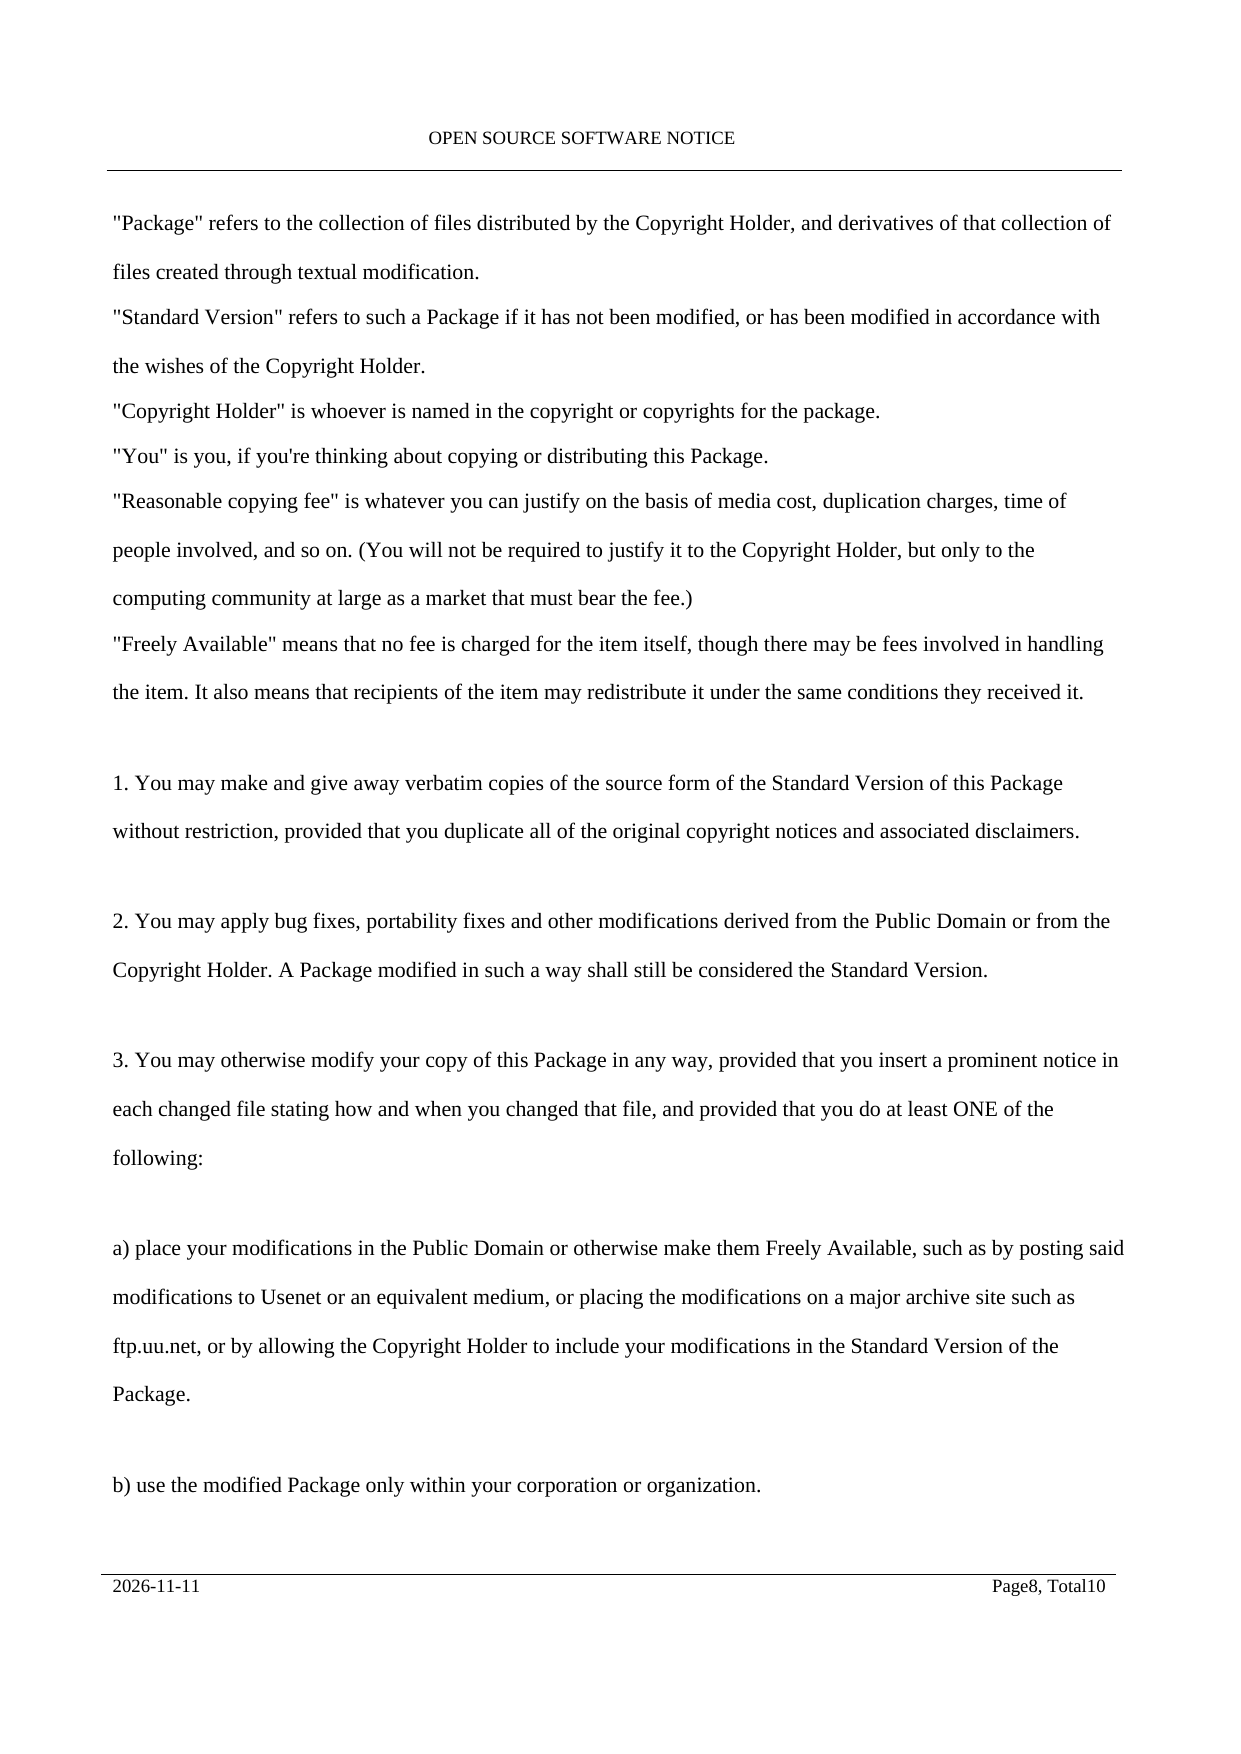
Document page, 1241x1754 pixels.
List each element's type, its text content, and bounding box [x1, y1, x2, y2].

text b) use the modified Package only within your corporation or organization. [112, 1468, 1128, 1500]
text 3. You may otherwise modify your copy of this Package in any way, provided that you insert a prominent notice in each changed file stating how and when you changed that file, and provided that you do at least ONE of the following: [112, 1044, 1128, 1174]
text 1. You may make and give away verbatim copies of the source form of the Standard Version of this Package without restriction, provided that you duplicate all of the original copyright notices and associated disclaimers. [112, 766, 1128, 847]
text "Package" refers to the collection of files distributed by the Copyright Holder, and derivatives of that collection of files created through textual modification. [112, 206, 1128, 288]
text "Standard Version" refers to such a Package if it has not been modified, or has been modified in accordance with the wishes of the Copyright Holder. [112, 300, 1128, 381]
text 2. You may apply bug fixes, portability fixes and other modifications derived from the Public Domain or from the Copyright Holder. A Package modified in such a way shall still be considered the Standard Version. [112, 905, 1128, 986]
text "Reasonable copying fee" is whatever you can justify on the basis of media cost, duplication charges, time of people involved, and so on. (You will not be required to justify it to the Copyright Holder, but only to the computing community at large as a market that must bear the fee.) [112, 484, 1128, 614]
text "Freely Available" means that no fee is charged for the item itself, though there may be fees involved in handling the item. It also means that recipients of the item may redistribute it under the same conditions they received it. [112, 627, 1128, 708]
text "You" is you, if you're thinking about copying or distributing this Package. [112, 439, 1128, 472]
text a) place your modifications in the Public Domain or otherwise make them Freely Available, such as by posting said modifications to Usenet or an equivalent medium, or placing the modifications on a major archive site such as ftp.uu.net, or by allowing the Copyright Holder to include your modifications in the Standard Version of the Package. [112, 1231, 1128, 1410]
text "Copyright Holder" is whoever is named in the copyright or copyrights for the package. [112, 394, 1128, 427]
